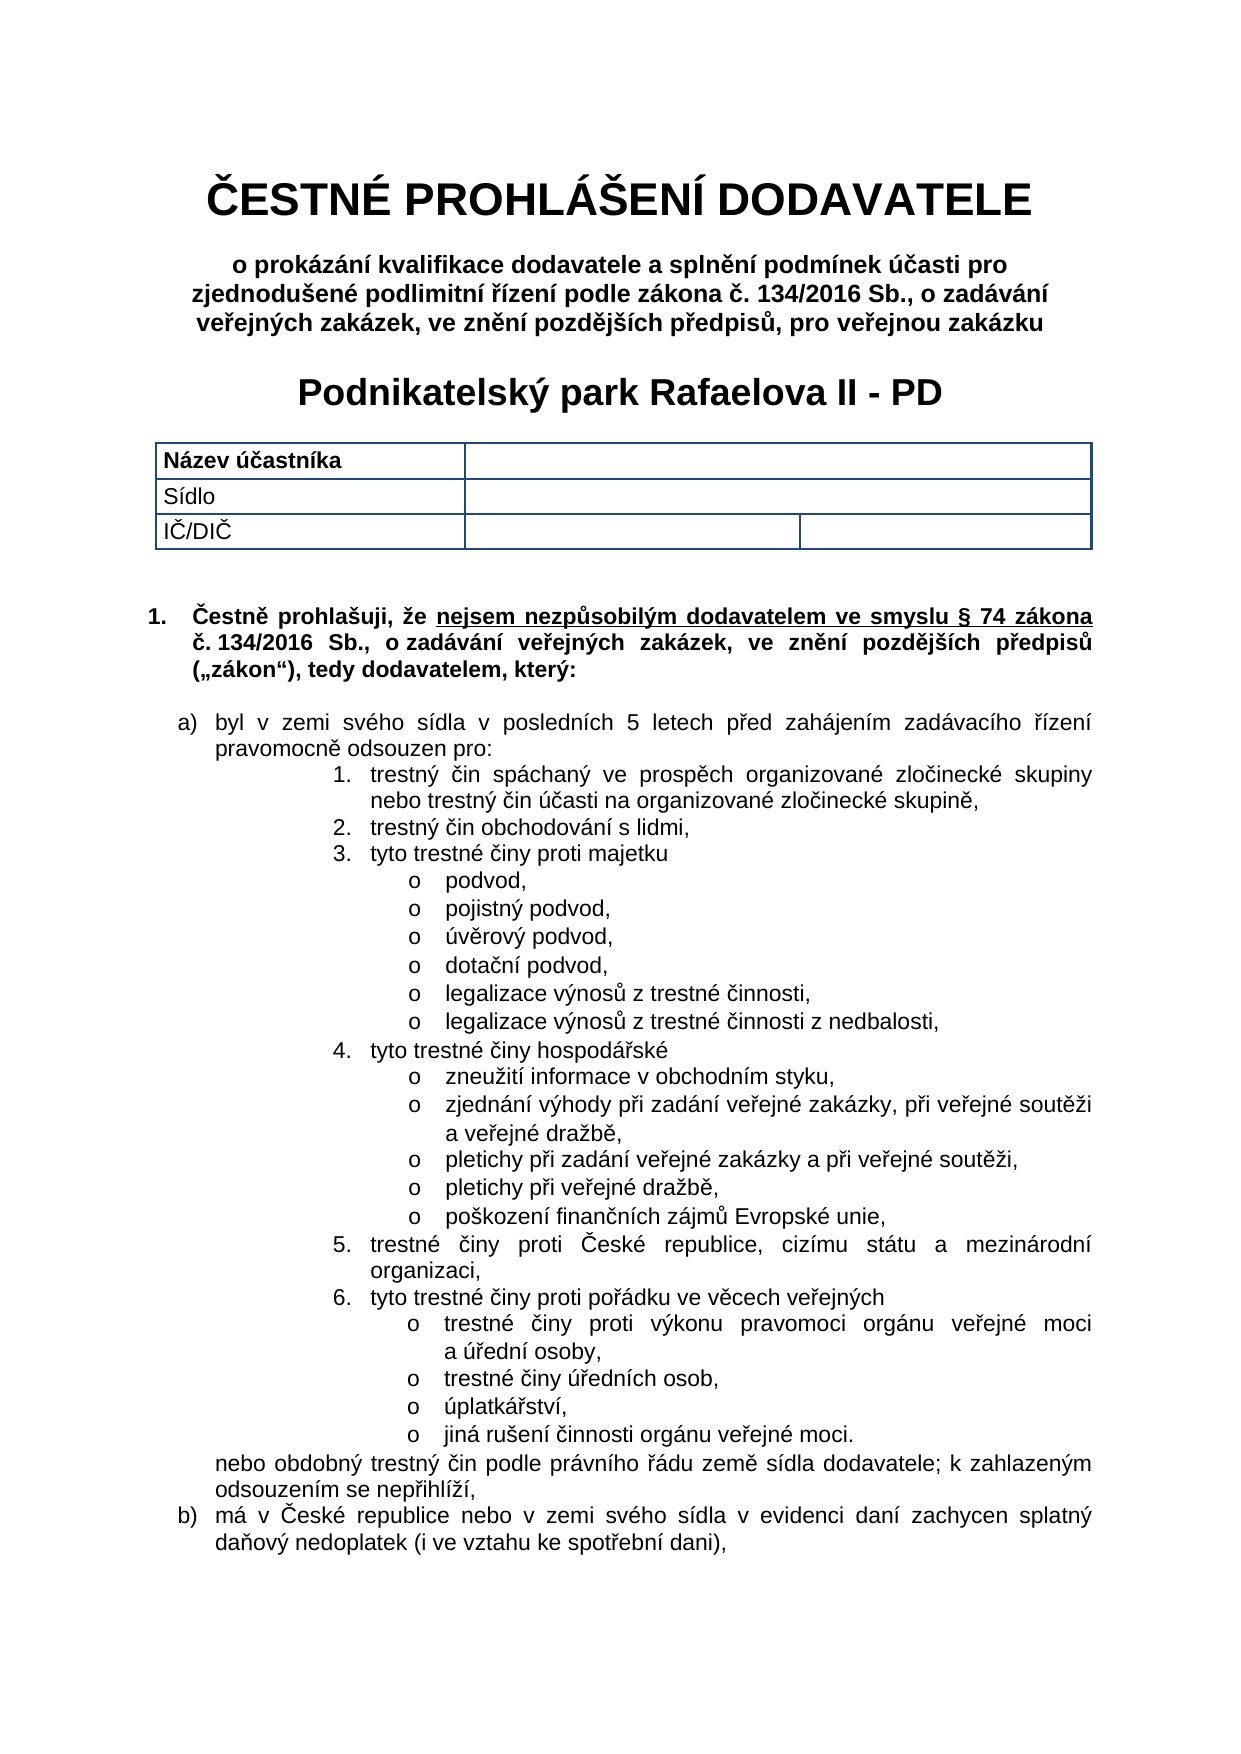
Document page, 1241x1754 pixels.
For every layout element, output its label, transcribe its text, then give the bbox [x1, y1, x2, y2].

list trestné činy proti výkonu pravomoci orgánu veřejné moci a úřední osoby, [406, 1310, 1093, 1365]
table_cell [801, 515, 1090, 548]
text o prokázání kvalifikace dodavatele a splnění podmínek účasti pro zjednodušené podlimitní řízení podle zákona č. 134/2016 Sb., o zadávání veřejných zakázek, ve znění pozdějších předpisů, pro veřejnou zakázku [148, 250, 1093, 337]
list úplatkářství, [406, 1393, 1093, 1421]
list podvod, [408, 867, 1093, 895]
list trestný čin spáchaný ve prospěch organizované zločinecké skupiny nebo trestný čin účasti na organizované zločinecké skupině, [333, 761, 1093, 814]
list dotační podvod, [408, 952, 1093, 980]
table_cell IČ/DIČ [157, 515, 464, 548]
list zjednání výhody při zadání veřejné zakázky, při veřejné soutěži a veřejné dražbě, [408, 1091, 1093, 1146]
list tyto trestné činy proti majetku [333, 840, 1093, 867]
table_cell Sídlo [157, 480, 464, 513]
list zneužití informace v obchodním styku, [408, 1063, 1093, 1091]
list Čestně prohlašuji, že nejsem nezpůsobilým dodavatelem ve smyslu § 74 zákona č. 134/2016 Sb., o zadávání veřejných zakázek, ve znění pozdějších předpisů („zákon“), tedy dodavatelem, který: [148, 603, 1093, 682]
table_header [466, 444, 1090, 477]
list trestné činy úředních osob, [406, 1365, 1093, 1393]
list pletichy při veřejné dražbě, [408, 1174, 1093, 1203]
list legalizace výnosů z trestné činnosti z nedbalosti, [408, 1008, 1093, 1037]
list trestné činy proti České republice, cizímu státu a mezinárodní organizaci, [333, 1231, 1093, 1284]
list nebo obdobný trestný čin podle právního řádu země sídla dodavatele; k zahlazeným odsouzením se nepřihlíží, [215, 1450, 1093, 1502]
table_cell [466, 515, 799, 548]
list tyto trestné činy hospodářské [333, 1037, 1093, 1063]
table_cell [466, 480, 1090, 513]
list legalizace výnosů z trestné činnosti, [408, 980, 1093, 1008]
table_header Název účastníka [157, 444, 464, 477]
list trestný čin obchodování s lidmi, [333, 814, 1093, 840]
list úvěrový podvod, [408, 923, 1093, 952]
list jiná rušení činnosti orgánu veřejné moci. [406, 1421, 1093, 1450]
list pletichy při zadání veřejné zakázky a při veřejné soutěži, [408, 1146, 1093, 1174]
list pojistný podvod, [408, 895, 1093, 923]
text Podnikatelský park Rafaelova II - PD [148, 370, 1093, 413]
list poškození finančních zájmů Evropské unie, [408, 1203, 1093, 1231]
list byl v zemi svého sídla v posledních 5 letech před zahájením zadávacího řízení pravomocně odsouzen pro: [177, 708, 1093, 761]
list má v České republice nebo v zemi svého sídla v evidenci daní zachycen splatný daňový nedoplatek (i ve vztahu ke spotřební dani), [177, 1502, 1093, 1555]
list tyto trestné činy proti pořádku ve věcech veřejných [333, 1284, 1093, 1310]
text ČESTNÉ PROHLÁŠENÍ DODAVATELE [148, 173, 1093, 225]
